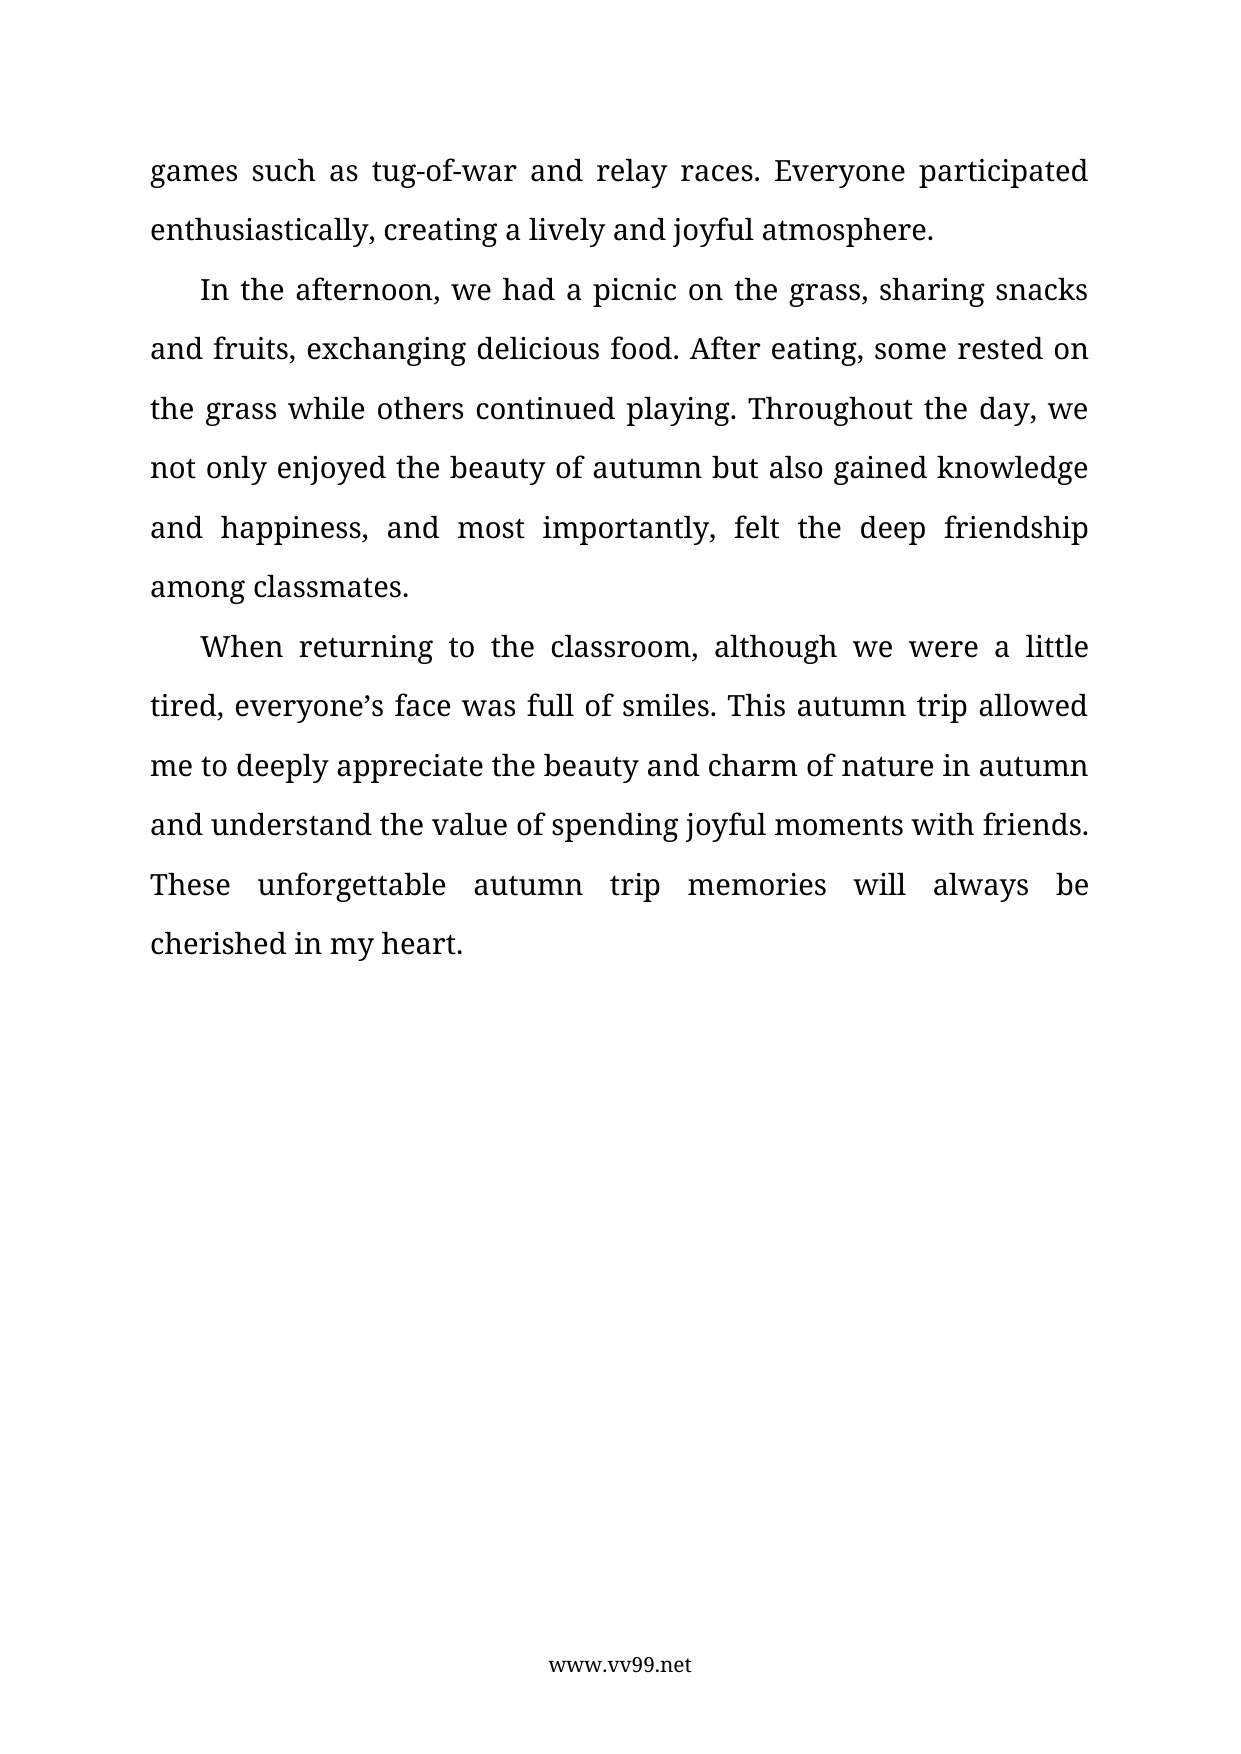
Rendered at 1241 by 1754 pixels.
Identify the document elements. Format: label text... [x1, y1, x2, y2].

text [150, 150, 1090, 249]
text In the afternoon, we had a picnic on the grass, sharing snacks and fruits, exchanging delicious food. After eating, some rested on the grass while others continued playing. Throughout the day, we not only enjoyed the beauty of autumn but also gained knowledge and happiness, and most importantly, felt the deep friendship among classmates. [150, 269, 1090, 606]
text When returning to the classroom, although we were a little tired, everyone’s face was full of smiles. This autumn trip allowed me to deeply appreciate the beauty and charm of nature in autumn and understand the value of spending joyful moments with friends. These unforgettable autumn trip memories will always be cherished in my heart. [150, 626, 1090, 963]
